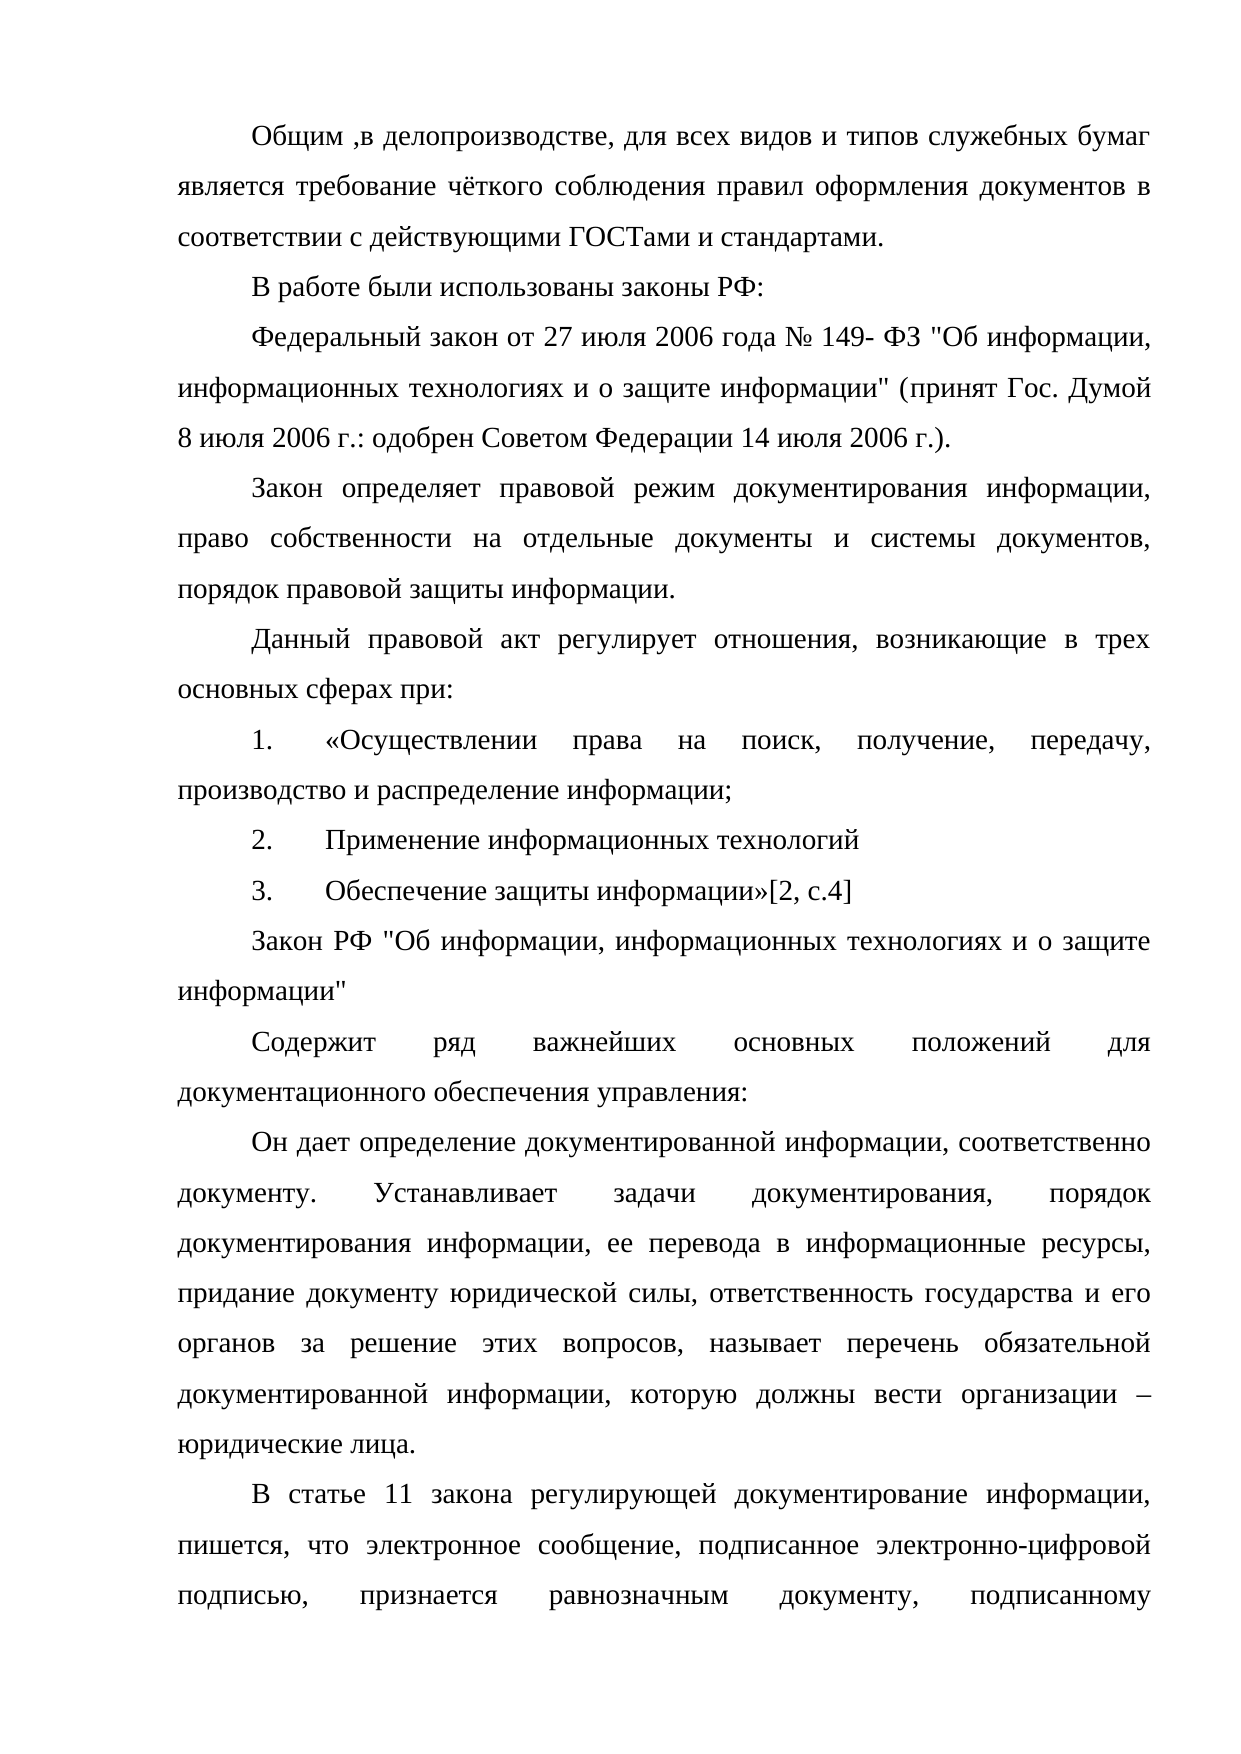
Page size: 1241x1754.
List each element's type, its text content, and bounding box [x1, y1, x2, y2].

text Закон определяет правовой режим документирования информации, право собственности на отдельные документы и системы документов, порядок правовой защиты информации. [177, 470, 1152, 604]
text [177, 1477, 1152, 1611]
text Содержит ряд важнейших основных положений для документационного обеспечения управления: [177, 1024, 1152, 1108]
text Общим ,в делопроизводстве, для всех видов и типов служебных бумаг является требование чёткого соблюдения правил оформления документов в соответствии с действующими ГОСТами и стандартами. [177, 118, 1152, 252]
list «Осуществлении права на поиск, получение, передачу, производство и распределение информации; [177, 722, 1152, 806]
text В работе были использованы законы РФ: [177, 269, 1152, 303]
text Федеральный закон от 27 июля 2006 года № 149- ФЗ "Об информации, информационных технологиях и о защите информации" (принят Гос. Думой 8 июля 2006 г.: одобрен Советом Федерации 14 июля 2006 г.). [177, 319, 1152, 453]
text Он дает определение документированной информации, соответственно документу. Устанавливает задачи документирования, порядок документирования информации, ее перевода в информационные ресурсы, придание документу юридической силы, ответственность государства и его органов за решение этих вопросов, называет перечень обязательной документированной информации, которую должны вести организации – юридические лица. [177, 1124, 1152, 1460]
text Данный правовой акт регулирует отношения, возникающие в трех основных сферах при: [177, 621, 1152, 705]
list Применение информационных технологий [177, 822, 1152, 856]
text Закон РФ "Об информации, информационных технологиях и о защите информации" [177, 923, 1152, 1007]
list Обеспечение защиты информации»[2, с.4] [177, 873, 1152, 906]
